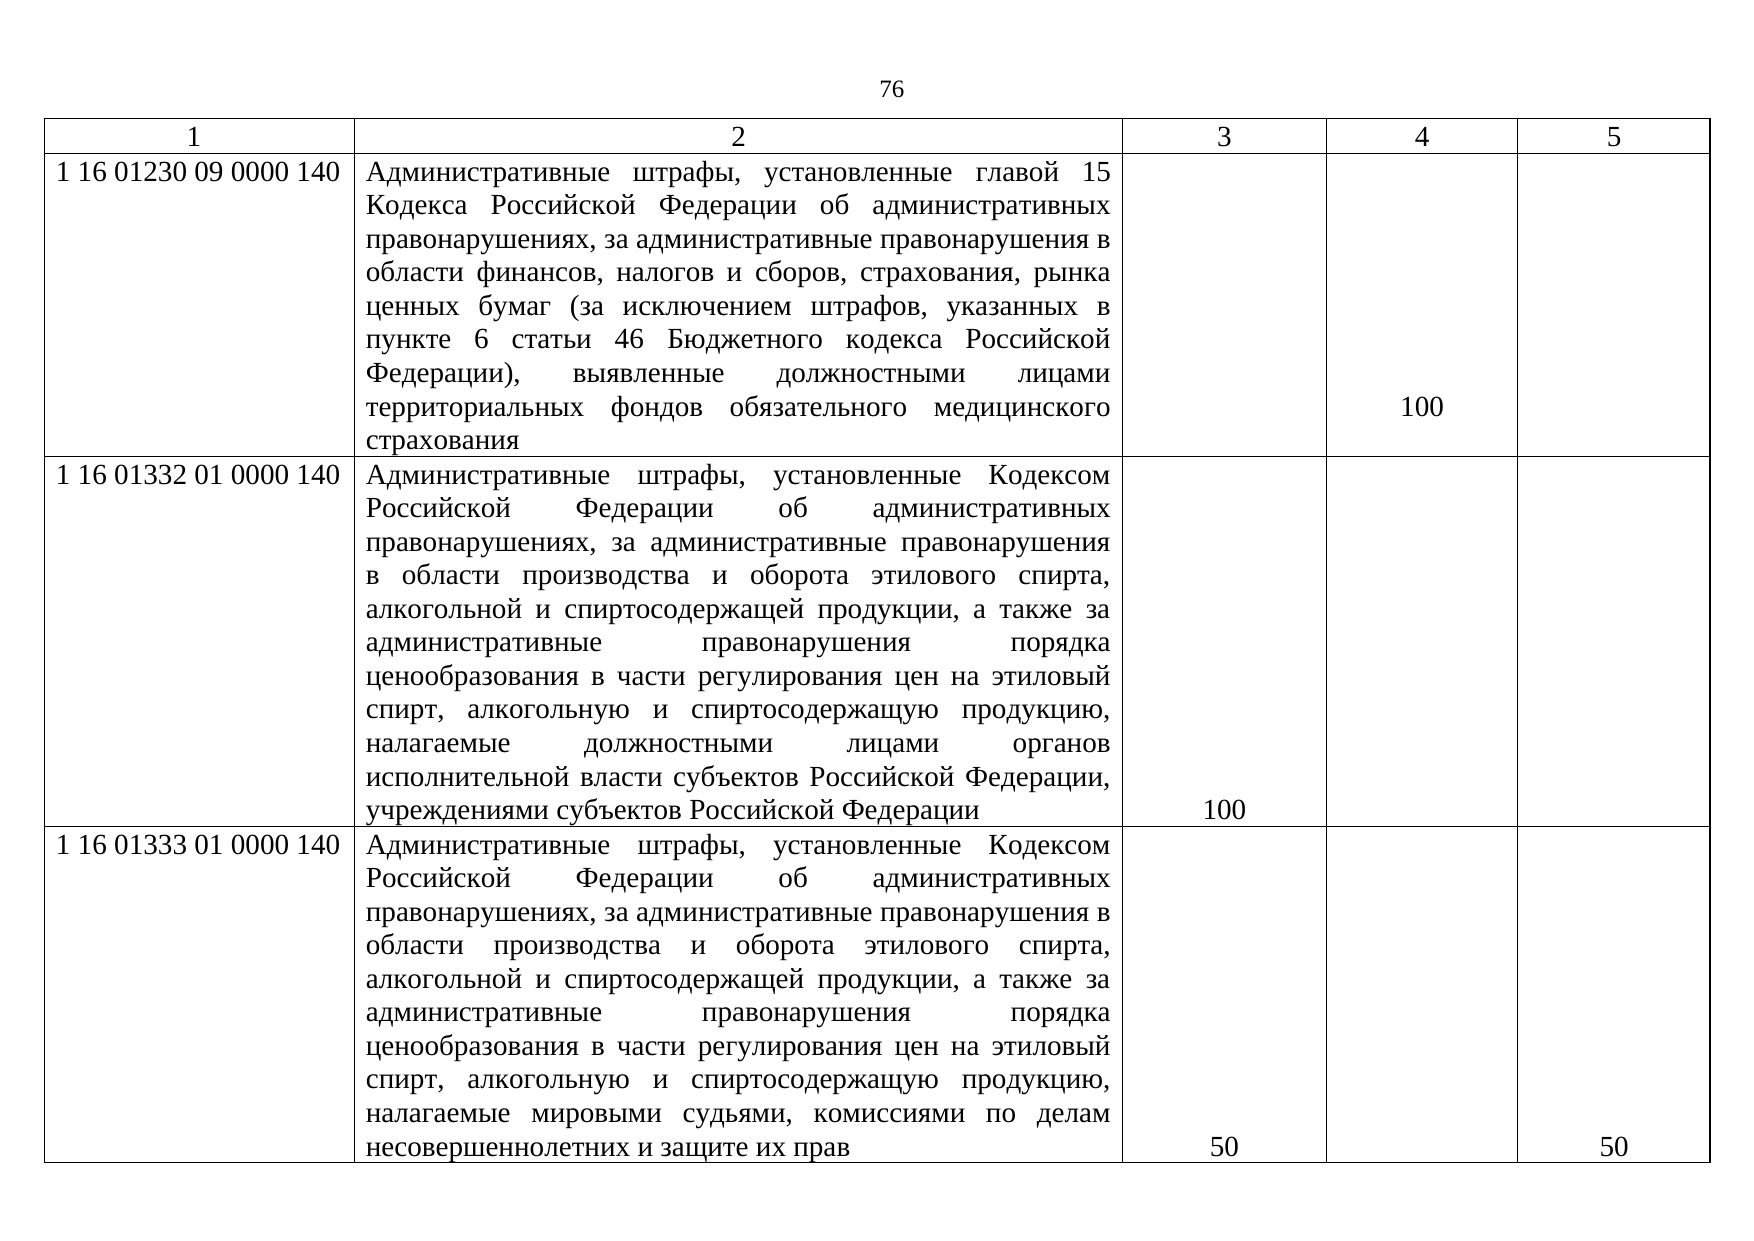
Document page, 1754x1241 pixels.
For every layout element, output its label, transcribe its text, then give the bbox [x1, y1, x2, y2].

table_cell Административные штрафы, установленные главой 15 Кодекса Российской Федерации об административных правонарушениях, за административные правонарушения в области финансов, налогов и сборов, страхования, рынка ценных бумаг (за исключением штрафов, указанных в пункте 6 статьи 46 Бюджетного кодекса Российской Федерации), выявленные должностными лицами территориальных фондов обязательного медицинского страхования [355, 154, 1122, 456]
table_cell 50 [1518, 827, 1709, 1162]
table_cell Административные штрафы, установленные Кодексом Российской Федерации об административных правонарушениях, за административные правонарушения в области производства и оборота этилового спирта, алкогольной и спиртосодержащей продукции, а также за административные правонарушения порядка ценообразования в части регулирования цен на этиловый спирт, алкогольную и спиртосодержащую продукцию, налагаемые мировыми судьями, комиссиями по делам несовершеннолетних и защите их прав [355, 827, 1122, 1162]
table_cell 50 [1123, 827, 1326, 1162]
table_cell [1518, 457, 1709, 826]
table_header 4 [1327, 119, 1517, 153]
table_cell 1 16 01230 09 0000 140 [45, 154, 354, 456]
table_cell Административные штрафы, установленные Кодексом Российской Федерации об административных правонарушениях, за административные правонарушения в области производства и оборота этилового спирта, алкогольной и спиртосодержащей продукции, а также за административные правонарушения порядка ценообразования в части регулирования цен на этиловый спирт, алкогольную и спиртосодержащую продукцию, налагаемые должностными лицами органов исполнительной власти субъектов Российской Федерации, учреждениями субъектов Российской Федерации [355, 457, 1122, 826]
table_cell 100 [1327, 154, 1517, 456]
table_cell 1 16 01332 01 0000 140 [45, 457, 354, 826]
table_header 2 [355, 119, 1122, 153]
table_cell [1518, 154, 1709, 456]
table_cell [1327, 457, 1517, 826]
table_header 1 [45, 119, 354, 153]
table_cell [1327, 827, 1517, 1162]
table_cell 100 [1123, 457, 1326, 826]
table_cell [1123, 154, 1326, 456]
table_header 5 [1518, 119, 1709, 153]
table_header 3 [1123, 119, 1326, 153]
table_cell 1 16 01333 01 0000 140 [45, 827, 354, 1162]
